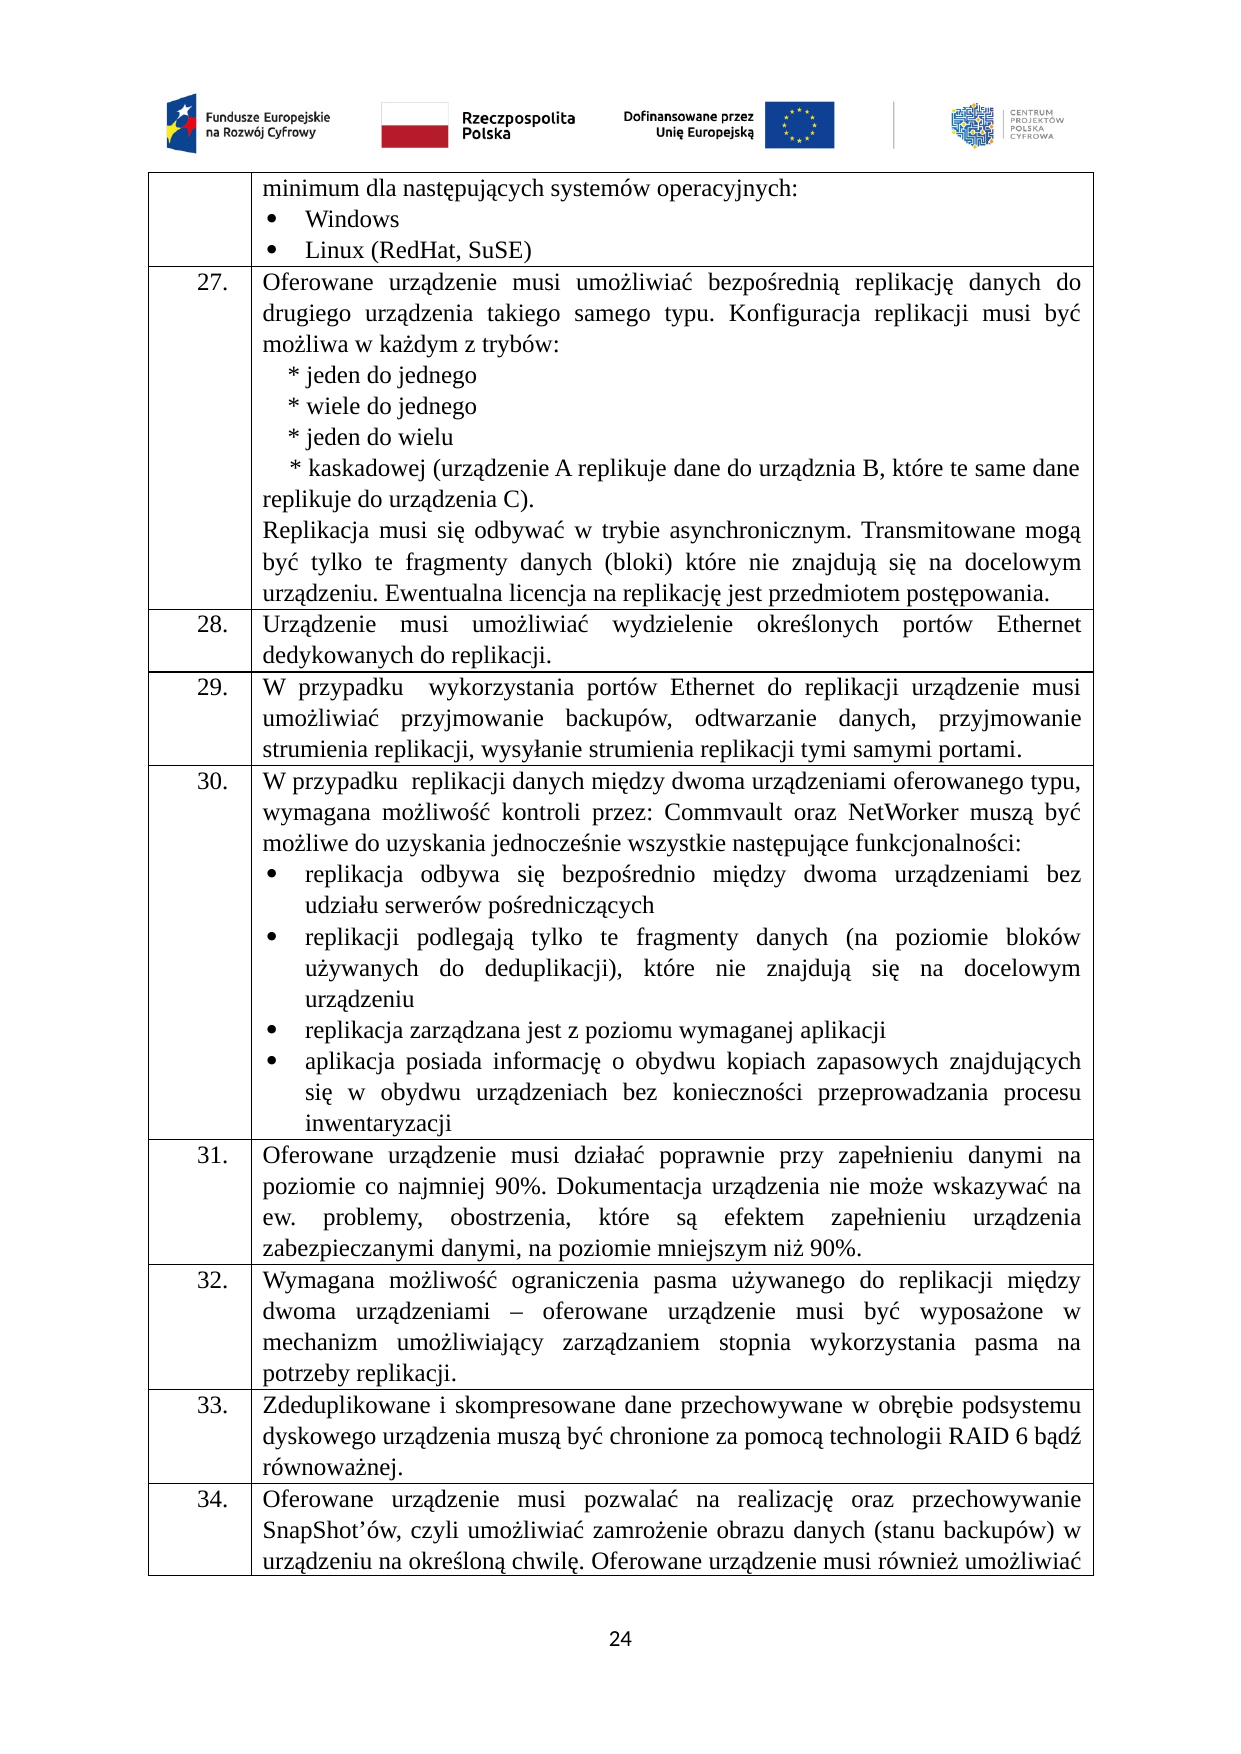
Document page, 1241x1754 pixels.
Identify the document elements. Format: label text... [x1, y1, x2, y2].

table_cell [149, 1265, 251, 1389]
table_cell [149, 1390, 251, 1483]
table_cell W przypadku wykorzystania portów Ethernet do replikacji urządzenie musi umożliwiać przyjmowanie backupów, odtwarzanie danych, przyjmowanie strumienia replikacji, wysyłanie strumienia replikacji tymi samymi portami. [252, 673, 1093, 765]
table_cell Urządzenie musi wspierać deduplikację na źródle poprzez sieć FC (SAN) minimum dla następujących systemów operacyjnych: Windows Linux (RedHat, SuSE) [252, 173, 1093, 266]
table_cell [149, 673, 251, 765]
picture [147, 73, 1093, 172]
table_cell [149, 766, 251, 1139]
table_cell Wymagana możliwość ograniczenia pasma używanego do replikacji między dwoma urządzeniami – oferowane urządzenie musi być wyposażone w mechanizm umożliwiający zarządzaniem stopnia wykorzystania pasma na potrzeby replikacji. [252, 1265, 1093, 1389]
table_cell [149, 173, 251, 266]
table_cell [149, 267, 251, 608]
table_cell W przypadku replikacji danych między dwoma urządzeniami oferowanego typu, wymagana możliwość kontroli przez: Commvault oraz NetWorker muszą być możliwe do uzyskania jednocześnie wszystkie następujące funkcjonalności: replikacja odbywa się bezpośrednio między dwoma urządzeniami bez udziału serwerów pośredniczących replikacji podlegają tylko te fragmenty danych (na poziomie bloków używanych do deduplikacji), które nie znajdują się na docelowym urządzeniu replikacja zarządzana jest z poziomu wymaganej aplikacji aplikacja posiada informację o obydwu kopiach zapasowych znajdujących się w obydwu urządzeniach bez konieczności przeprowadzania procesu inwentaryzacji [252, 766, 1093, 1139]
table_cell [149, 610, 251, 671]
table_cell Urządzenie musi umożliwiać wydzielenie określonych portów Ethernet dedykowanych do replikacji. [252, 610, 1093, 671]
table_cell [149, 1484, 251, 1574]
table_cell Zdeduplikowane i skompresowane dane przechowywane w obrębie podsystemu dyskowego urządzenia muszą być chronione za pomocą technologii RAID 6 bądź równoważnej. [252, 1390, 1093, 1483]
table_cell Oferowane urządzenie musi umożliwiać bezpośrednią replikację danych do drugiego urządzenia takiego samego typu. Konfiguracja replikacji musi być możliwa w każdym z trybów: * jeden do jednego * wiele do jednego * jeden do wielu * kaskadowej (urządzenie A replikuje dane do urządznia B, które te same dane replikuje do urządzenia C). Replikacja musi się odbywać w trybie asynchronicznym. Transmitowane mogą być tylko te fragmenty danych (bloki) które nie znajdują się na docelowym urządzeniu. Ewentualna licencja na replikację jest przedmiotem postępowania. [252, 267, 1093, 608]
table_cell [149, 1140, 251, 1264]
table_cell Oferowane urządzenie musi działać poprawnie przy zapełnieniu danymi na poziomie co najmniej 90%. Dokumentacja urządzenia nie może wskazywać na ew. problemy, obostrzenia, które są efektem zapełnieniu urządzenia zabezpieczanymi danymi, na poziomie mniejszym niż 90%. [252, 1140, 1093, 1264]
